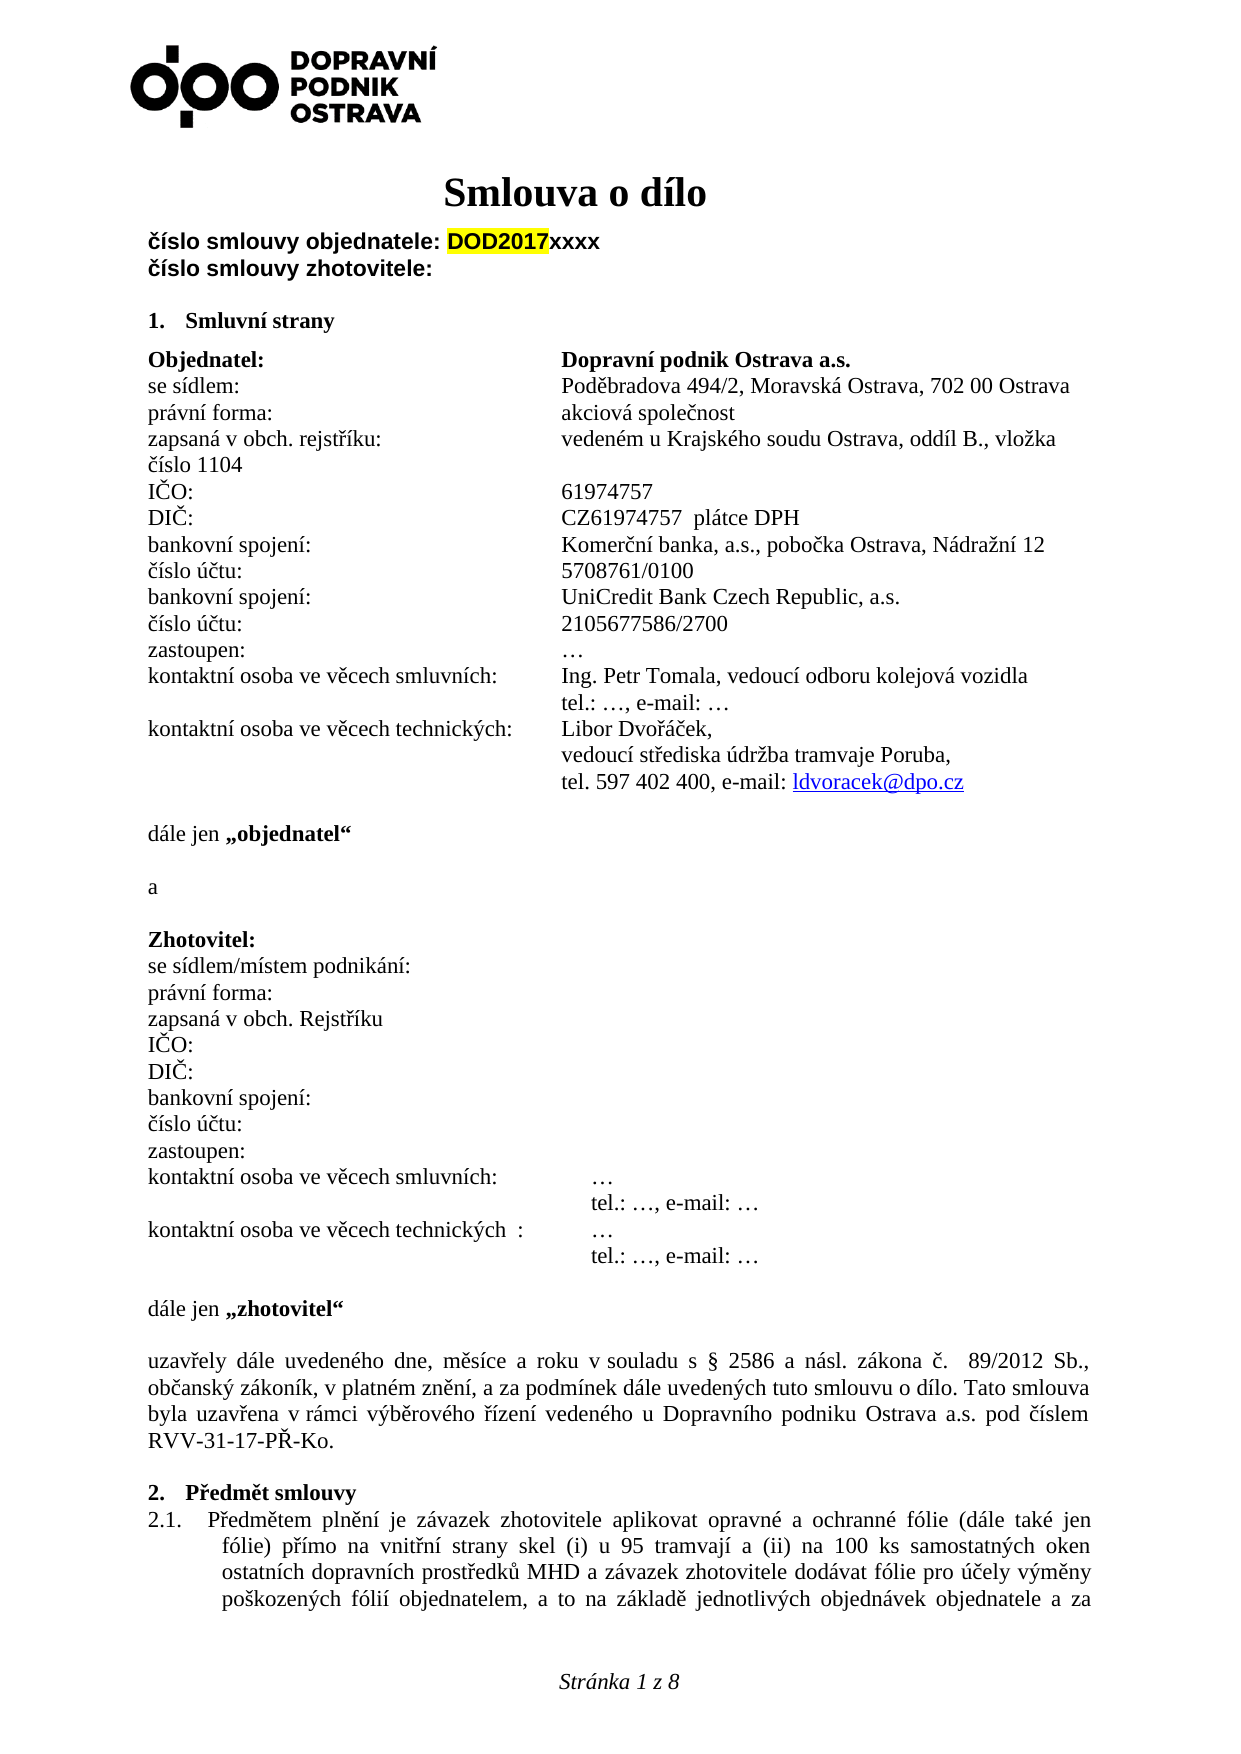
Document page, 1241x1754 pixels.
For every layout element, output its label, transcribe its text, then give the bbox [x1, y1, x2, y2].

text tel.: …, e-mail: … [148, 689, 1090, 715]
text zastoupen: … [148, 636, 1090, 662]
picture [130, 45, 438, 128]
text tel.: …, e-mail: … [148, 1189, 1090, 1216]
text zastoupen: [148, 1137, 1090, 1163]
title číslo smlouvy objednatele: DOD2017xxxx [148, 228, 447, 254]
text tel.: …, e-mail: … [148, 1242, 1090, 1268]
text dále jen „zhotovitel“ [148, 1295, 1090, 1321]
title číslo smlouvy zhotovitele: [148, 254, 1092, 281]
text uzavřely dále uvedeného dne, měsíce a roku v souladu s § 2586 a násl. zákona č. 89/2012 Sb., občanský zákoník, v platném znění, a za podmínek dále uvedených tuto smlouvu o dílo. Tato smlouva byla uzavřena v rámci výběrového řízení vedeného u Dopravního podniku Ostrava a.s. pod číslem RVV-31-17-PŘ-Ko. [148, 1348, 1090, 1453]
text zapsaná v obch. Rejstříku [148, 1005, 1092, 1031]
text DIČ: [148, 1058, 1090, 1084]
text Objednatel: Dopravní podnik Ostrava a.s. [148, 346, 1090, 372]
text IČO: [148, 1031, 1090, 1058]
text Zhotovitel: [148, 926, 1090, 952]
text bankovní spojení: [148, 1084, 1090, 1110]
text se sídlem/místem podnikání: [148, 952, 1090, 979]
text bankovní spojení: Komerční banka, a.s., pobočka Ostrava, Nádražní 12 [148, 531, 1090, 557]
text kontaktní osoba ve věcech technických : … [148, 1216, 1090, 1242]
text dále jen „objednatel“ [148, 821, 1092, 847]
text právní forma: [148, 979, 1090, 1005]
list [148, 1506, 1092, 1611]
text kontaktní osoba ve věcech smluvních: Ing. Petr Tomala, vedoucí odboru kolejová vozidla [148, 662, 1090, 689]
list Předmět smlouvy [148, 1479, 1092, 1506]
title Smlouva o dílo [148, 168, 1092, 216]
text kontaktní osoba ve věcech smluvních: … [148, 1163, 1090, 1189]
text číslo účtu: [148, 1110, 1090, 1137]
text kontaktní osoba ve věcech technických: Libor Dvořáček, [148, 715, 1090, 741]
text právní forma: akciová společnost [148, 399, 1090, 425]
text bankovní spojení: UniCredit Bank Czech Republic, a.s. [148, 583, 1090, 610]
text IČO: 61974757 [148, 478, 1090, 504]
list Smluvní strany [148, 307, 1092, 334]
text a [148, 873, 1090, 899]
text DIČ: CZ61974757 plátce DPH [148, 504, 1090, 531]
text číslo účtu: 2105677586/2700 [148, 610, 1090, 636]
text se sídlem: Poděbradova 494/2, Moravská Ostrava, 702 00 Ostrava [148, 372, 1090, 399]
text vedoucí střediska údržba tramvaje Poruba, [148, 741, 1090, 768]
text číslo účtu: 5708761/0100 [148, 557, 1090, 583]
title číslo smlouvy objednatele: DOD2017xxxx [549, 228, 1092, 254]
text tel. 597 402 400, e-mail: ldvoracek@dpo.cz [148, 768, 1090, 794]
text zapsaná v obch. rejstříku: vedeném u Krajského soudu Ostrava, oddíl B., vložka číslo 1104 [148, 425, 1090, 478]
